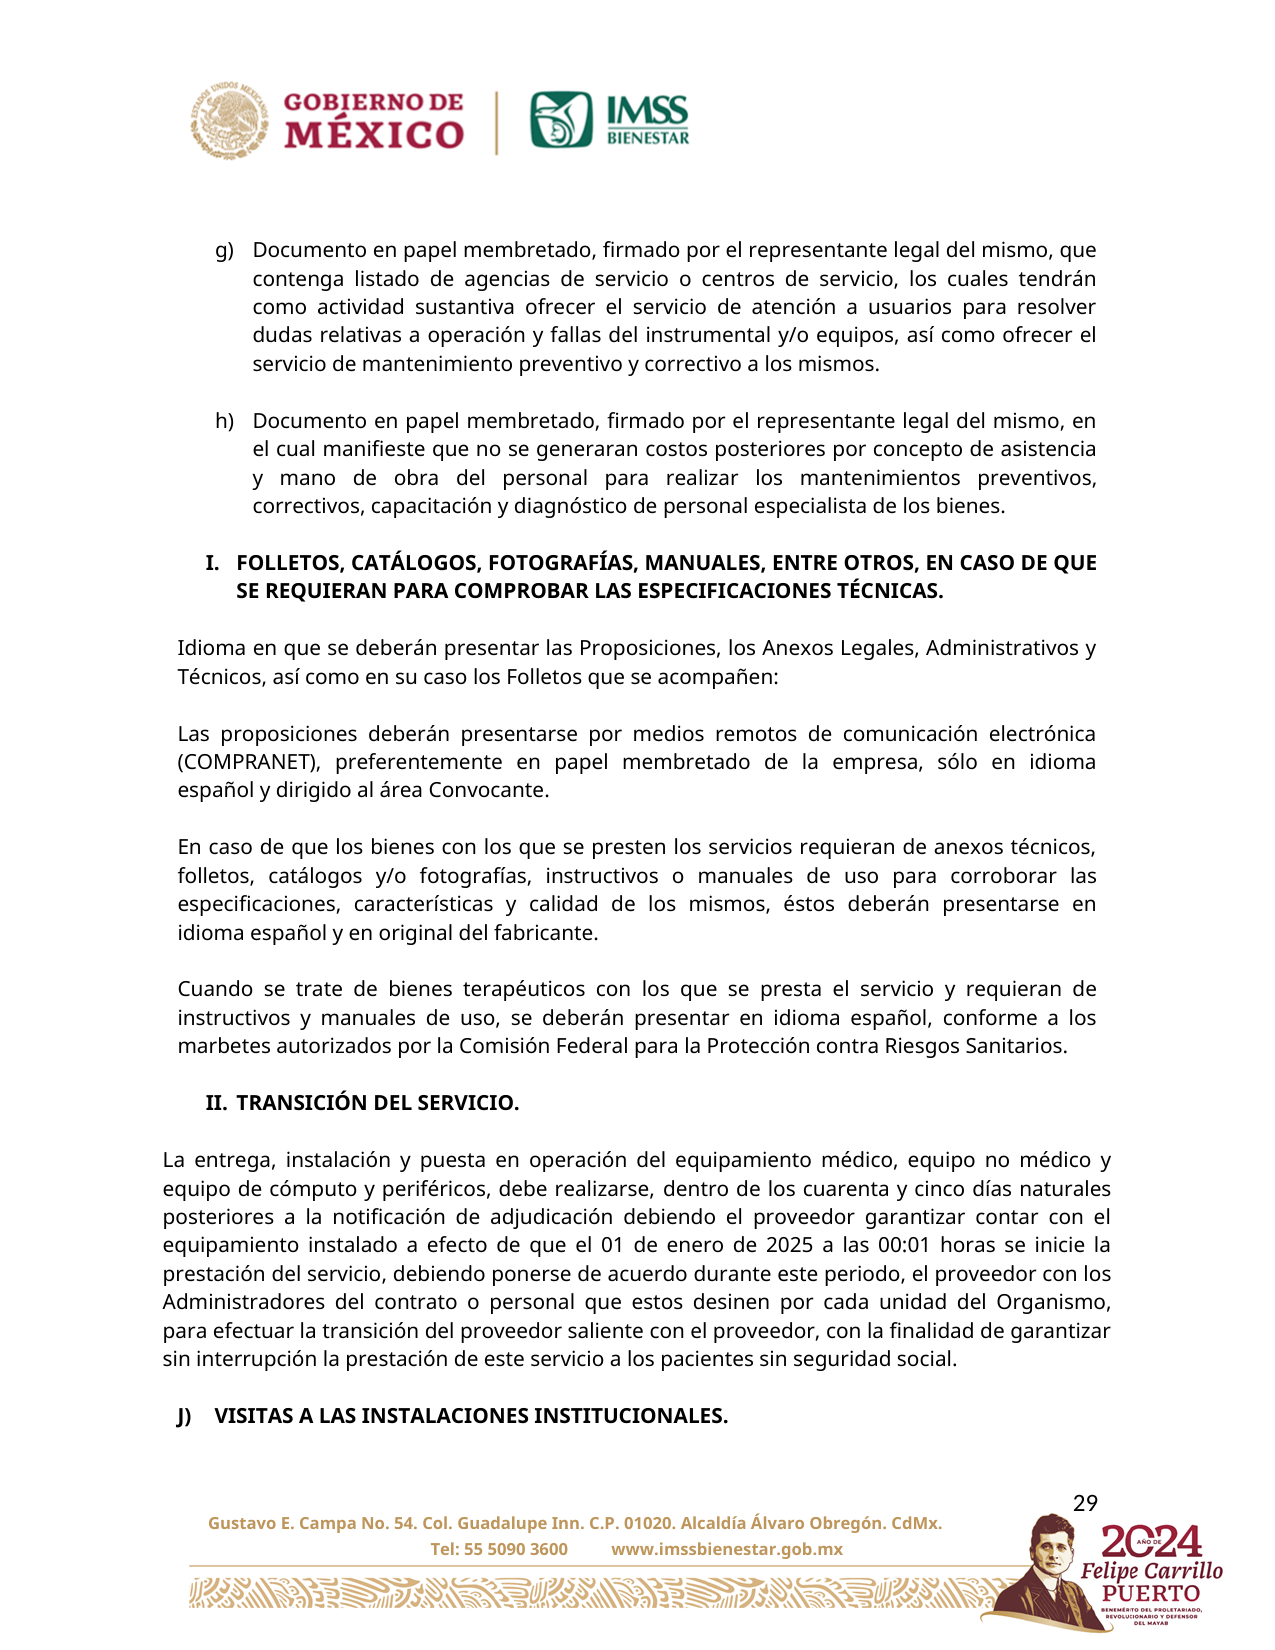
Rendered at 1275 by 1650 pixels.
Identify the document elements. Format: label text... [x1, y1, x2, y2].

picture [177, 1500, 1237, 1649]
picture [177, 73, 708, 167]
list VISITAS A LAS INSTALACIONES INSTITUCIONALES. [177, 1401, 1098, 1429]
list FOLLETOS, CATÁLOGOS, FOTOGRAFÍAS, MANUALES, ENTRE OTROS, EN CASO DE QUE SE REQUIERAN PARA COMPROBAR LAS ESPECIFICACIONES TÉCNICAS. [206, 548, 1098, 605]
text En caso de que los bienes con los que se presten los servicios requieran de anexos técnicos, folletos, catálogos y/o fotografías, instructivos o manuales de uso para corroborar las especificaciones, características y calidad de los mismos, éstos deberán presentarse en idioma español y en original del fabricante. [177, 832, 1098, 946]
text La entrega, instalación y puesta en operación del equipamiento médico, equipo no médico y equipo de cómputo y periféricos, debe realizarse, dentro de los cuarenta y cinco días naturales posteriores a la notificación de adjudicación debiendo el proveedor garantizar contar con el equipamiento instalado a efecto de que el 01 de enero de 2025 a las 00:01 horas se inicie la prestación del servicio, debiendo ponerse de acuerdo durante este periodo, el proveedor con los Administradores del contrato o personal que estos desinen por cada unidad del Organismo, para efectuar la transición del proveedor saliente con el proveedor, con la finalidad de garantizar sin interrupción la prestación de este servicio a los pacientes sin seguridad social. [162, 1145, 1113, 1373]
list Documento en papel membretado, firmado por el representante legal del mismo, que contenga listado de agencias de servicio o centros de servicio, los cuales tendrán como actividad sustantiva ofrecer el servicio de atención a usuarios para resolver dudas relativas a operación y fallas del instrumental y/o equipos, así como ofrecer el servicio de mantenimiento preventivo y correctivo a los mismos. [215, 235, 1098, 377]
text Cuando se trate de bienes terapéuticos con los que se presta el servicio y requieran de instructivos y manuales de uso, se deberán presentar en idioma español, conforme a los marbetes autorizados por la Comisión Federal para la Protección contra Riesgos Sanitarios. [177, 974, 1098, 1060]
text Las proposiciones deberán presentarse por medios remotos de comunicación electrónica (COMPRANET), preferentemente en papel membretado de la empresa, sólo en idioma español y dirigido al área Convocante. [177, 719, 1098, 804]
list Documento en papel membretado, firmado por el representante legal del mismo, en el cual manifieste que no se generaran costos posteriores por concepto de asistencia y mano de obra del personal para realizar los mantenimientos preventivos, correctivos, capacitación y diagnóstico de personal especialista de los bienes. [215, 406, 1098, 519]
list TRANSICIÓN DEL SERVICIO. [206, 1088, 1098, 1117]
text Idioma en que se deberán presentar las Proposiciones, los Anexos Legales, Administrativos y Técnicos, así como en su caso los Folletos que se acompañen: [177, 633, 1098, 690]
